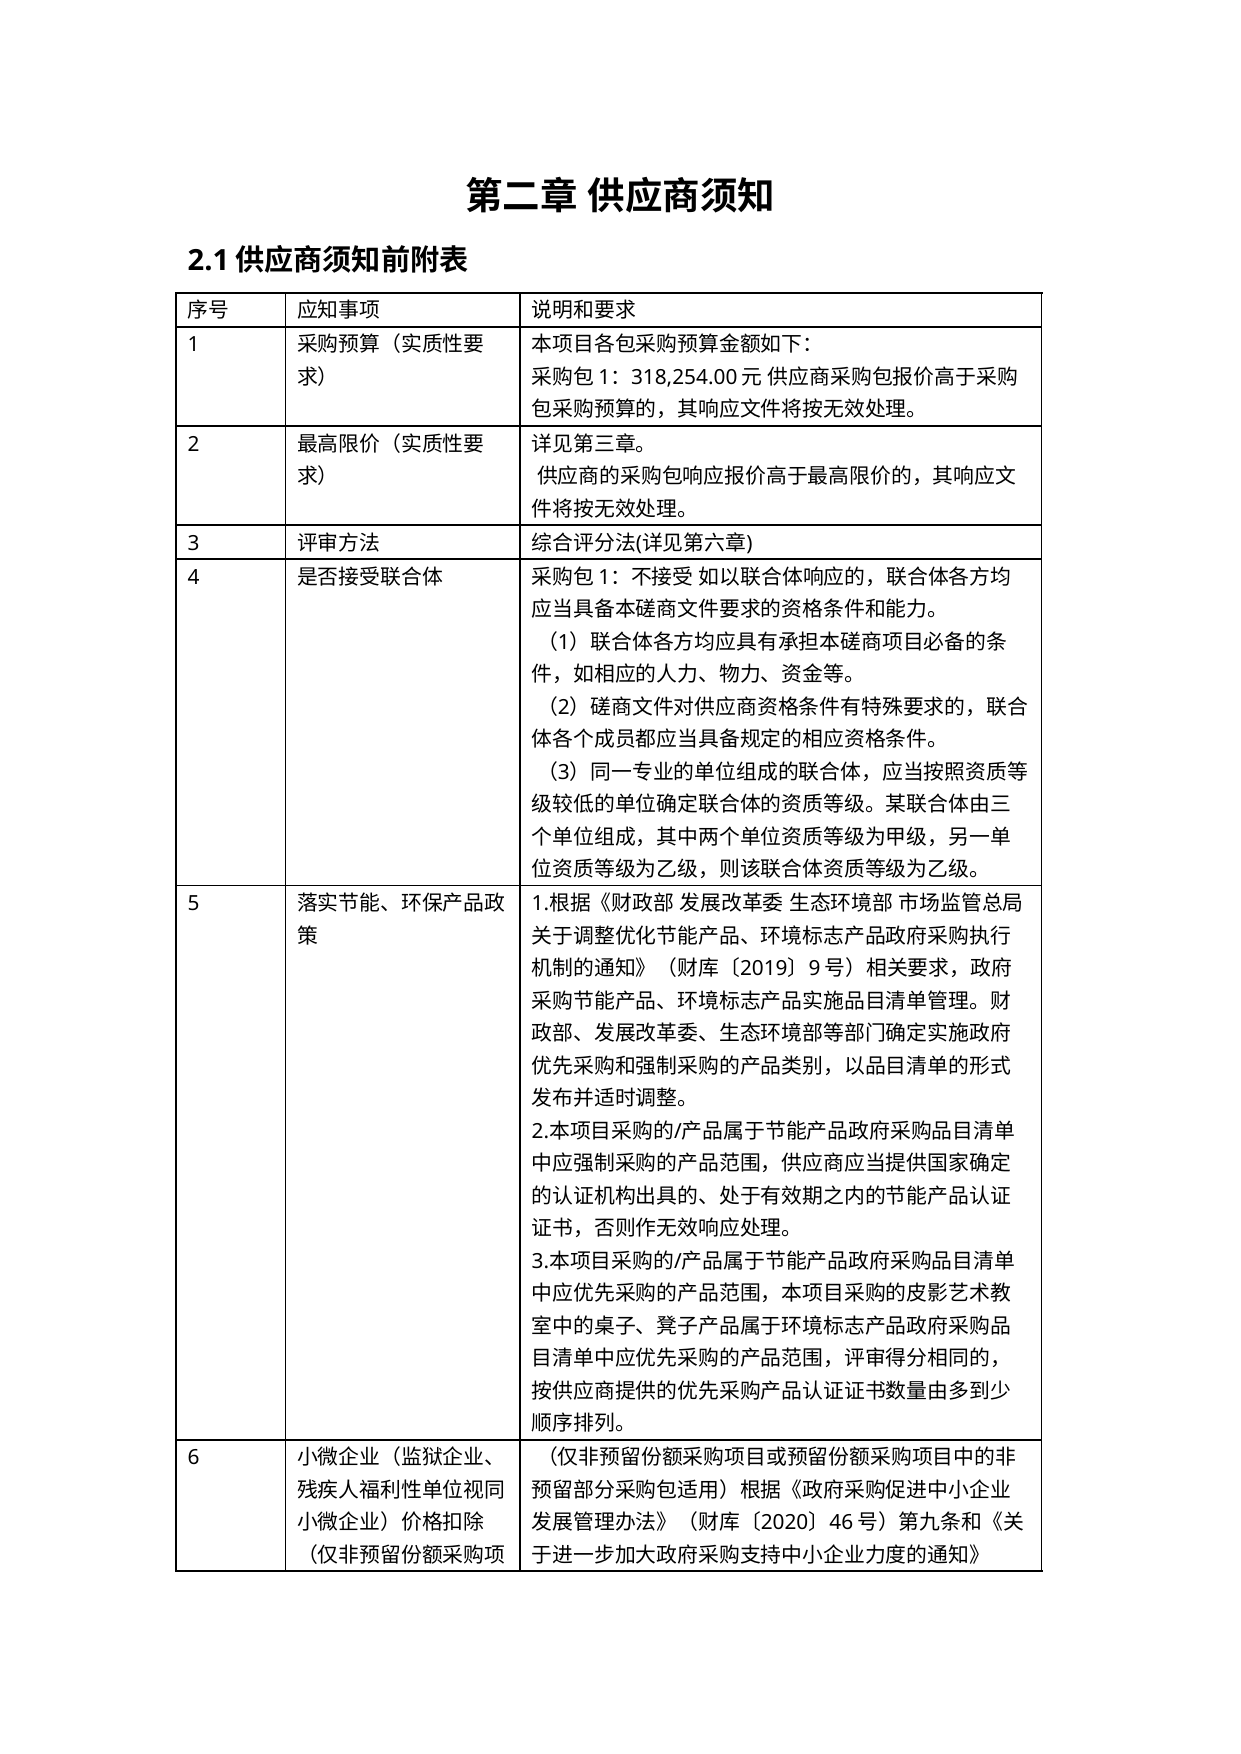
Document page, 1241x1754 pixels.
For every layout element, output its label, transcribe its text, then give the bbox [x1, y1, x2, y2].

table_cell 采购预算（实质性要求） [286, 328, 519, 425]
table_cell 综合评分法(详见第六章) [521, 526, 1041, 558]
table_cell 是否接受联合体 [286, 560, 519, 885]
table_cell 落实节能、环保产品政策 [286, 886, 519, 1439]
table_cell 最高限价（实质性要求） [286, 427, 519, 524]
table_header 序号 [177, 294, 285, 326]
table_cell 2 [177, 427, 285, 524]
table_cell 5 [177, 886, 285, 1439]
table_cell 本项目各包采购预算金额如下： 采购包1：318,254.00元 供应商采购包报价高于采购包采购预算的，其响应文件将按无效处理。 [521, 328, 1041, 425]
table_cell 1 [177, 328, 285, 425]
table_header 应知事项 [286, 294, 519, 326]
table_cell 详见第三章。 供应商的采购包响应报价高于最高限价的，其响应文件将按无效处理。 [521, 427, 1041, 524]
table_cell 4 [177, 560, 285, 885]
table_cell 评审方法 [286, 526, 519, 558]
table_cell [521, 1441, 1041, 1570]
table_cell 6 [177, 1441, 285, 1570]
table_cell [286, 1441, 519, 1570]
text 第二章 供应商须知 [187, 162, 1053, 227]
table_header 说明和要求 [521, 294, 1041, 326]
text 2.1供应商须知前附表 [187, 227, 1053, 292]
table_cell 1.根据《财政部 发展改革委 生态环境部 市场监管总局关于调整优化节能产品、环境标志产品政府采购执行机制的通知》（财库〔2019〕9号）相关要求，政府采购节能产品、环境标志产品实施品目清单管理。财政部、发展改革委、生态环境部等部门确定实施政府优先采购和强制采购的产品类别，以品目清单的形式发布并适时调整。 2.本项目采购的/产品属于节能产品政府采购品目清单中应强制采购的产品范围，供应商应当提供国家确定的认证机构出具的、处于有效期之内的节能产品认证证书，否则作无效响应处理。 3.本项目采购的/产品属于节能产品政府采购品目清单中应优先采购的产品范围，本项目采购的皮影艺术教室中的桌子、凳子产品属于环境标志产品政府采购品目清单中应优先采购的产品范围，评审得分相同的，按供应商提供的优先采购产品认证证书数量由多到少顺序排列。 [521, 886, 1041, 1439]
table_cell 采购包1：不接受 如以联合体响应的，联合体各方均应当具备本磋商文件要求的资格条件和能力。 （1）联合体各方均应具有承担本磋商项目必备的条件，如相应的人力、物力、资金等。 （2）磋商文件对供应商资格条件有特殊要求的，联合体各个成员都应当具备规定的相应资格条件。 （3）同一专业的单位组成的联合体，应当按照资质等级较低的单位确定联合体的资质等级。某联合体由三个单位组成，其中两个单位资质等级为甲级，另一单位资质等级为乙级，则该联合体资质等级为乙级。 [521, 560, 1041, 885]
table_cell 3 [177, 526, 285, 558]
